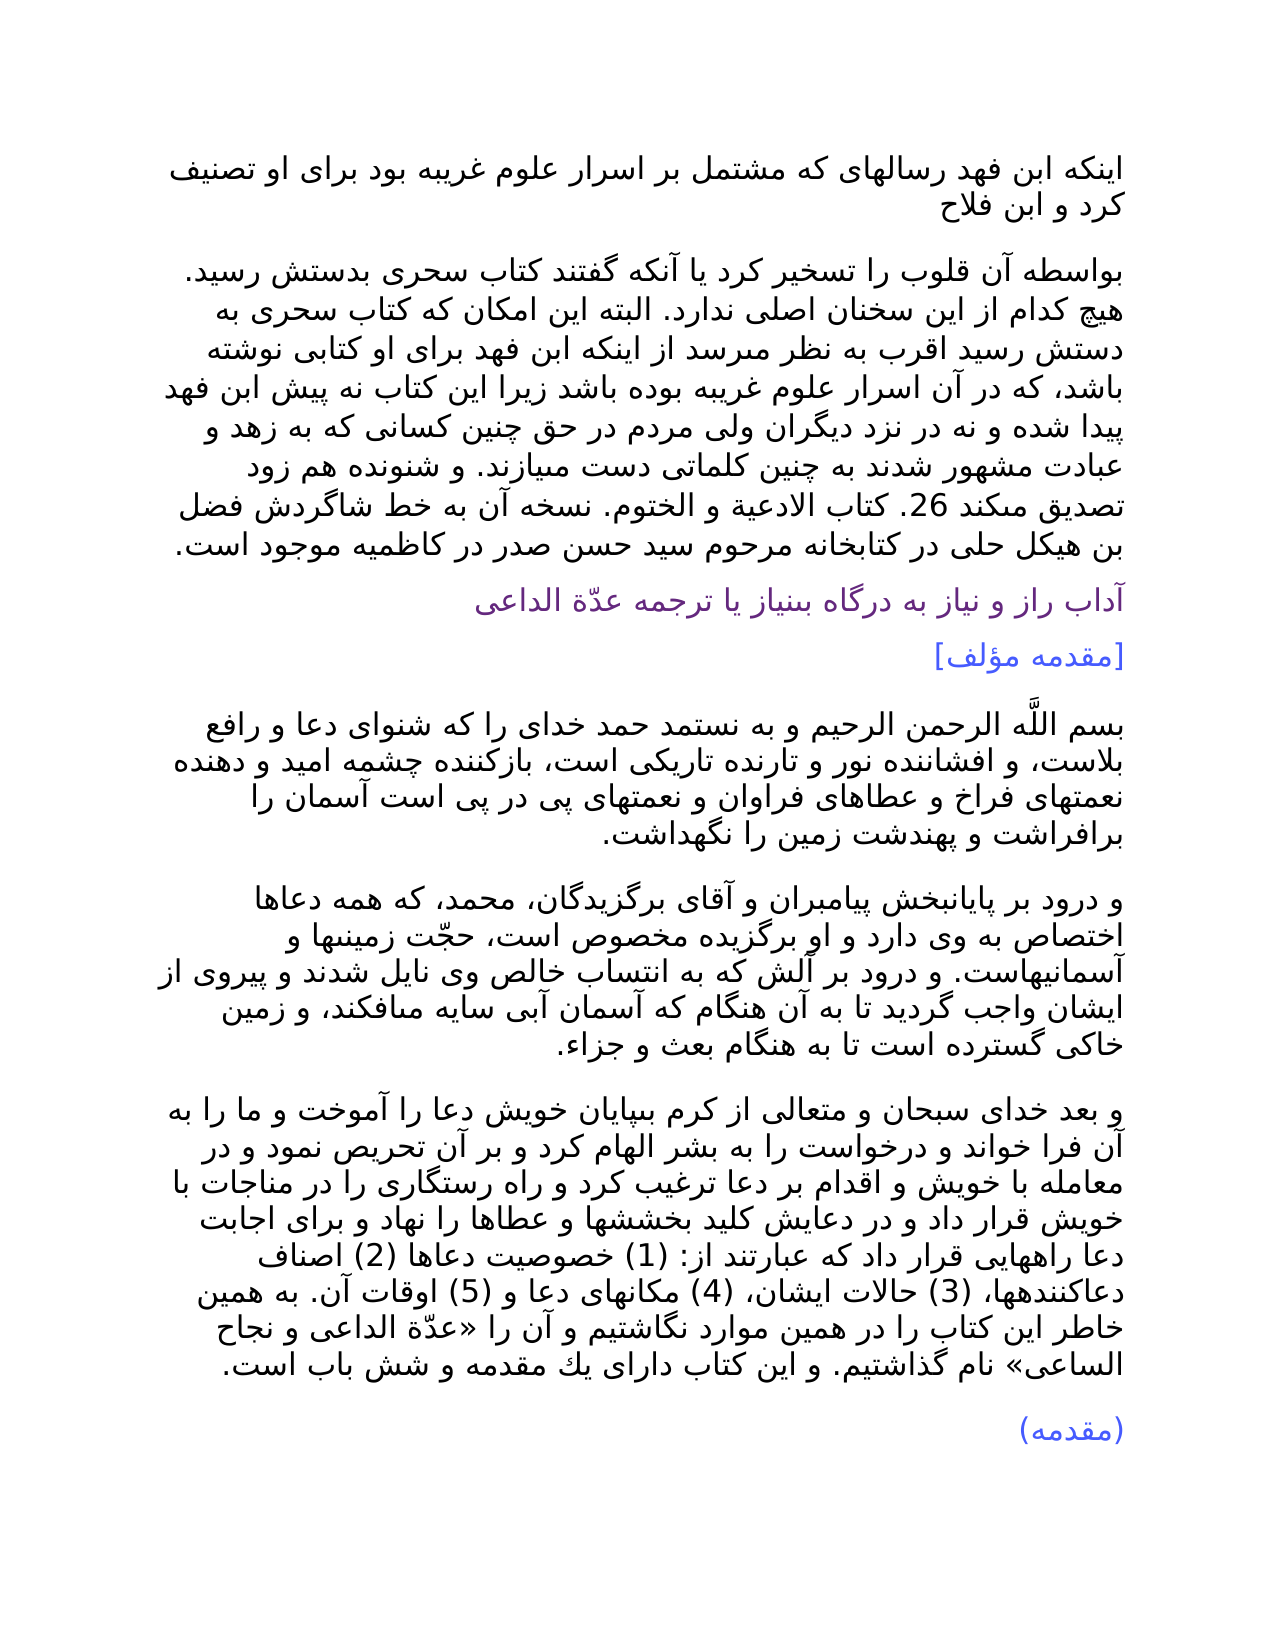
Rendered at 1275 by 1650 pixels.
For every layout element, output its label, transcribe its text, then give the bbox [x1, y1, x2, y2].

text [150, 150, 1125, 223]
text بسم اللَّه الرحمن الرحيم و به نستمد حمد خداى را كه شنواى دعا و رافع بلاست، و افشاننده نور و تارنده تاريكى است، بازكننده چشمه اميد و دهنده نعمت‏هاى فراخ و عطاهاى فراوان و نعمت‏هاى پى در پى است آسمان را برافراشت و پهندشت زمين را نگهداشت. [150, 706, 1125, 851]
text [مقدمه مؤلف‏] [150, 638, 1125, 674]
text بواسطه آن قلوب را تسخير كرد يا آنكه گفتند كتاب سحرى بدستش رسيد. هيچ كدام از اين سخنان اصلى ندارد. البته اين امكان كه كتاب سحرى به دستش رسيد اقرب به نظر مى‏رسد از اينكه ابن فهد براى او كتابى نوشته باشد، كه در آن اسرار علوم غريبه بوده باشد زيرا اين كتاب نه پيش ابن فهد پيدا شده و نه در نزد ديگران ولى مردم در حق چنين كسانى كه به زهد و عبادت مشهور شدند به چنين كلماتى دست مى‏يازند. و شنونده هم زود تصديق مى‏كند 26. كتاب الادعية و الختوم. نسخه آن به خط شاگردش فضل بن هيكل حلى در كتابخانه مرحوم سيد حسن صدر در كاظميه موجود است. [150, 252, 1125, 562]
text آداب راز و نياز به درگاه بى‏نياز يا ترجمه عدّة الداعى‏ [150, 582, 1125, 618]
text و بعد خداى سبحان و متعالى از كرم بى‏پايان خويش دعا را آموخت و ما را به آن فرا خواند و درخواست را به بشر الهام كرد و بر آن تحريص نمود و در معامله با خويش و اقدام بر دعا ترغيب كرد و راه رستگارى را در مناجات با خويش قرار داد و در دعايش كليد بخشش‏ها و عطاها را نهاد و براى اجابت دعا راه‏هايى قرار داد كه عبارتند از: (1) خصوصيت دعاها (2) اصناف دعاكننده‏ها، (3) حالات ايشان، (4) مكانهاى دعا و (5) اوقات آن. به همين خاطر اين كتاب را در همين موارد نگاشتيم و آن را «عدّة الداعى و نجاح الساعى» نام گذاشتيم. و اين كتاب داراى يك مقدمه و شش باب است. [150, 1092, 1125, 1382]
text (مقدمه) [150, 1412, 1125, 1448]
text و درود بر پايانبخش پيامبران و آقاى برگزيدگان، محمد، كه همه دعاها اختصاص به وى دارد و او برگزيده مخصوص است، حجّت زمينى‏ها و آسمانيهاست. و درود بر آلش كه به انتساب خالص وى نايل شدند و پيروى از ايشان واجب گرديد تا به آن هنگام كه آسمان آبى سايه مى‏افكند، و زمين خاكى گسترده است تا به هنگام بعث و جزاء. [150, 881, 1125, 1062]
